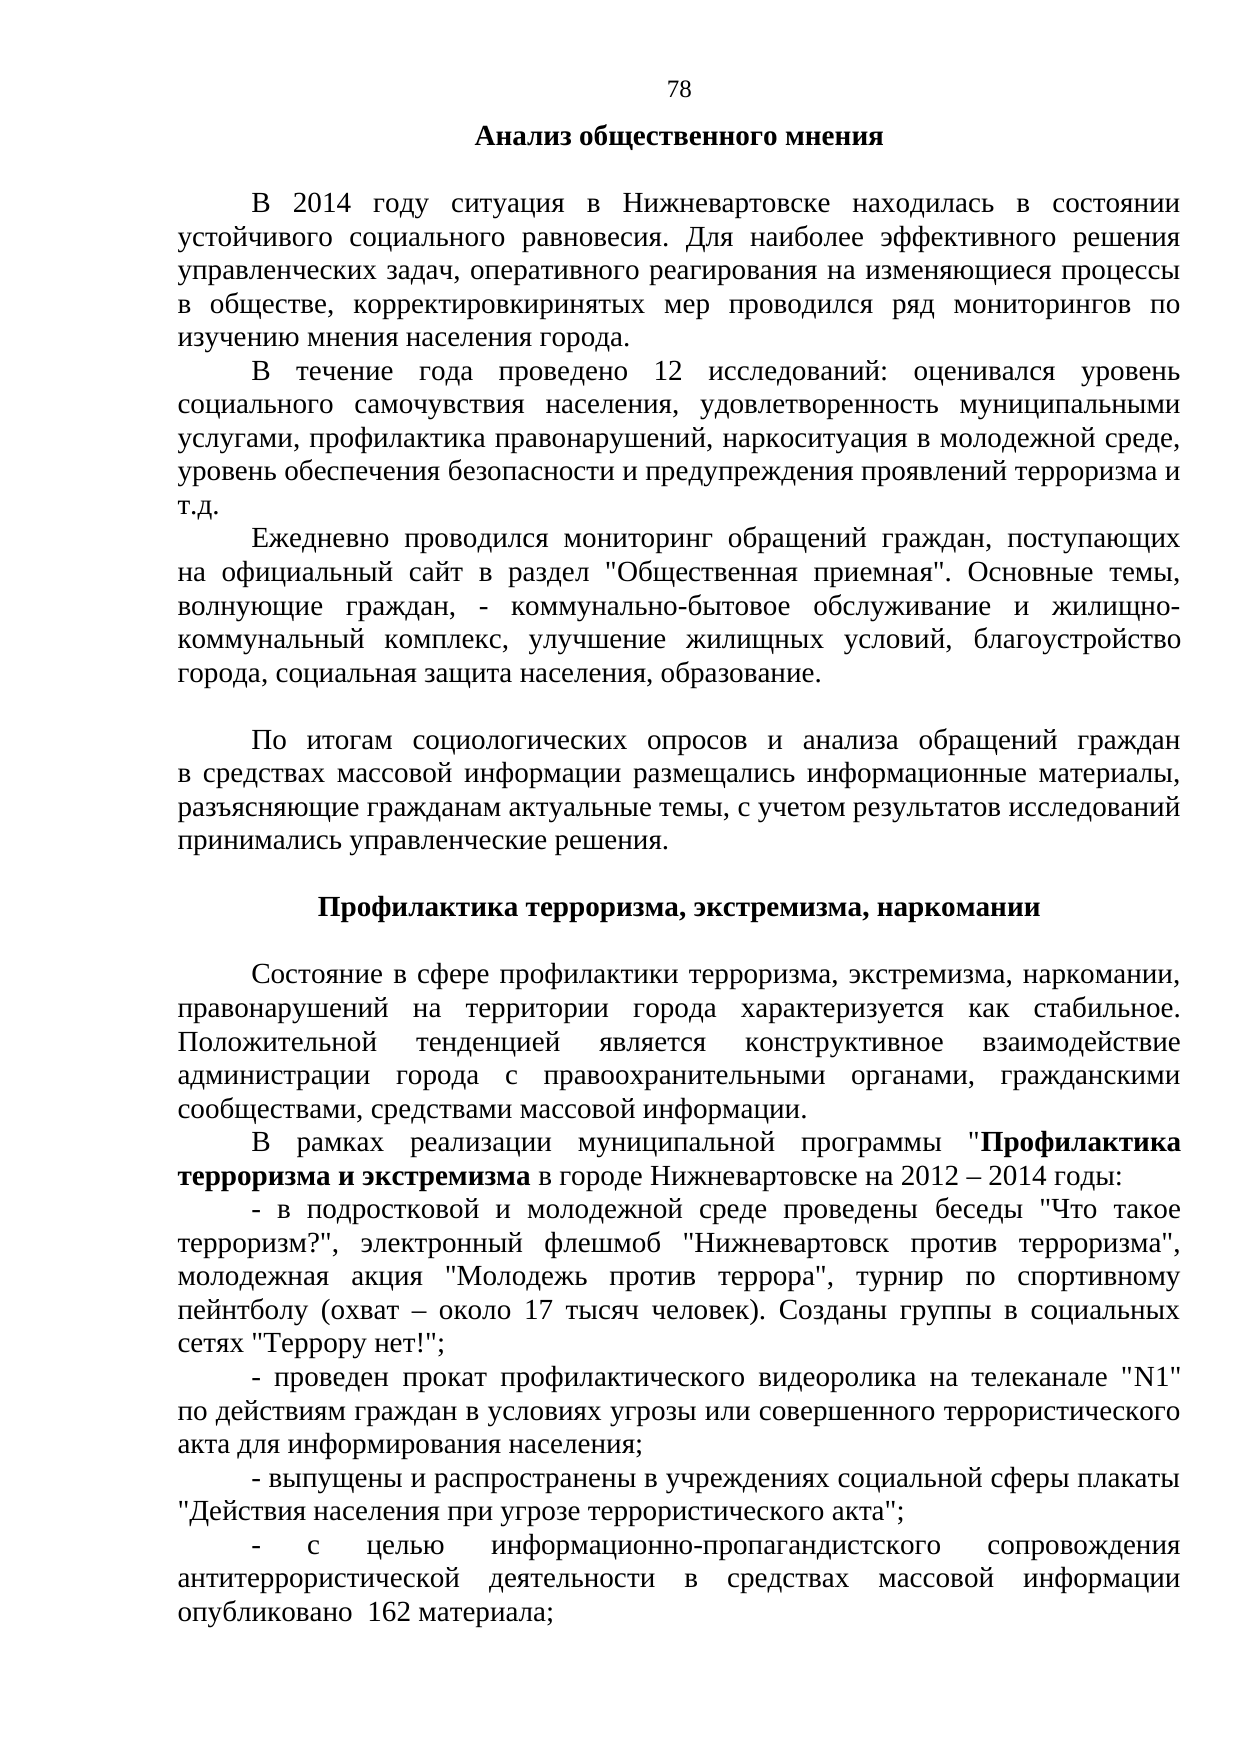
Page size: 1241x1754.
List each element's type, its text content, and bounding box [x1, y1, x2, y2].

text - с целью информационно-пропагандистского сопровождения антитеррористической деятельности в средствах массовой информации опубликовано 162 материала; [177, 1527, 1181, 1627]
text Анализ общественного мнения [177, 118, 1181, 152]
text - выпущены и распространены в учреждениях социальной сферы плакаты "Действия населения при угрозе террористического акта"; [177, 1460, 1181, 1527]
text - в подростковой и молодежной среде проведены беседы "Что такое терроризм?", электронный флешмоб "Нижневартовск против терроризма", молодежная акция "Молодежь против террора", турнир по спортивному пейнтболу (охват – около 17 тысяч человек). Созданы группы в социальных сетях "Террору нет!"; [177, 1191, 1181, 1359]
text В течение года проведено 12 исследований: оценивался уровень социального самочувствия населения, удовлетворенность муниципальными услугами, профилактика правонарушений, наркоситуация в молодежной среде, уровень обеспечения безопасности и предупреждения проявлений терроризма и т.д. [177, 353, 1181, 521]
text - проведен прокат профилактического видеоролика на телеканале "N1" по действиям граждан в условиях угрозы или совершенного террористического акта для информирования населения; [177, 1359, 1181, 1460]
text Ежедневно проводился мониторинг обращений граждан, поступающих на официальный сайт в раздел "Общественная приемная". Основные темы, волнующие граждан, - коммунально-бытовое обслуживание и жилищно-коммунальный комплекс, улучшение жилищных условий, благоустройство города, социальная защита населения, образование. [177, 521, 1181, 688]
text По итогам социологических опросов и анализа обращений граждан в средствах массовой информации размещались информационные материалы, разъясняющие гражданам актуальные темы, с учетом результатов исследований принимались управленческие решения. [177, 722, 1181, 856]
text Состояние в сфере профилактики терроризма, экстремизма, наркомании, правонарушений на территории города характеризуется как стабильное. Положительной тенденцией является конструктивное взаимодействие администрации города с правоохранительными органами, гражданскими сообществами, средствами массовой информации. [177, 957, 1181, 1124]
text Профилактика терроризма, экстремизма, наркомании [177, 889, 1181, 923]
text В 2014 году ситуация в Нижневартовске находилась в состоянии устойчивого социального равновесия. Для наиболее эффективного решения управленческих задач, оперативного реагирования на изменяющиеся процессы в обществе, корректировкиринятых мер проводился ряд мониторингов по изучению мнения населения города. [177, 185, 1181, 353]
text В рамках реализации муниципальной программы "Профилактика терроризма и экстремизма в городе Нижневартовске на 2012 – 2014 годы: [177, 1124, 1181, 1191]
